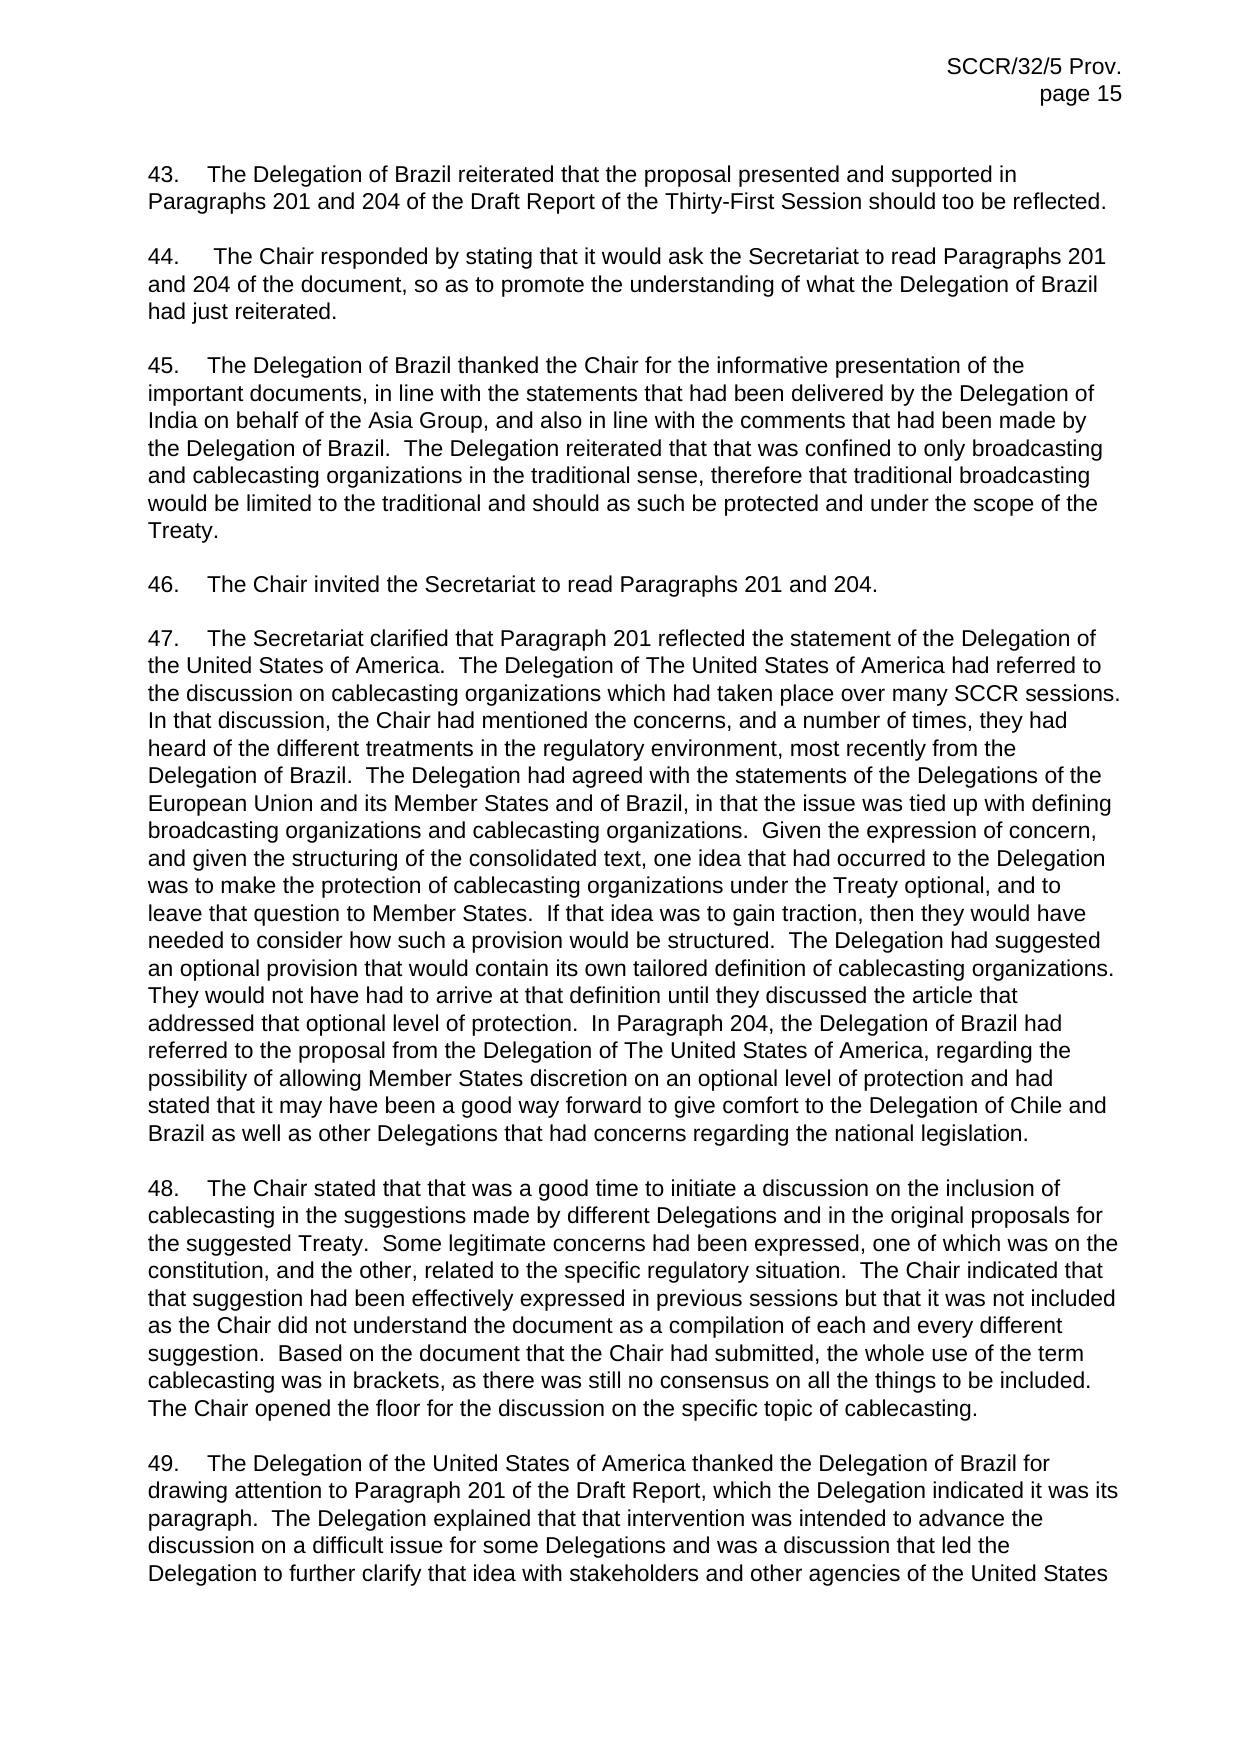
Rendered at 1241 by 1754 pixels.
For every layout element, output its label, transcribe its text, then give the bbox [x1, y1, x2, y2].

list The Secretariat clarified that Paragraph 201 reflected the statement of the Delegation of the United States of America. The Delegation of The United States of America had referred to the discussion on cablecasting organizations which had taken place over many SCCR sessions. In that discussion, the Chair had mentioned the concerns, and a number of times, they had heard of the different treatments in the regulatory environment, most recently from the Delegation of Brazil. The Delegation had agreed with the statements of the Delegations of the European Union and its Member States and of Brazil, in that the issue was tied up with defining broadcasting organizations and cablecasting organizations. Given the expression of concern, and given the structuring of the consolidated text, one idea that had occurred to the Delegation was to make the protection of cablecasting organizations under the Treaty optional, and to leave that question to Member States. If that idea was to gain traction, then they would have needed to consider how such a provision would be structured. The Delegation had suggested an optional provision that would contain its own tailored definition of cablecasting organizations. They would not have had to arrive at that definition until they discussed the article that addressed that optional level of protection. In Paragraph 204, the Delegation of Brazil had referred to the proposal from the Delegation of The United States of America, regarding the possibility of allowing Member States discretion on an optional level of protection and had stated that it may have been a good way forward to give comfort to the Delegation of Chile and Brazil as well as other Delegations that had concerns regarding the national legislation. [148, 624, 1122, 1146]
list The Chair stated that that was a good time to initiate a discussion on the inclusion of cablecasting in the suggestions made by different Delegations and in the original proposals for the suggested Treaty. Some legitimate concerns had been expressed, one of which was on the constitution, and the other, related to the specific regulatory situation. The Chair indicated that that suggestion had been effectively expressed in previous sessions but that it was not included as the Chair did not understand the document as a compilation of each and every different suggestion. Based on the document that the Chair had submitted, the whole use of the term cablecasting was in brackets, as there was still no consensus on all the things to be included. The Chair opened the floor for the discussion on the specific topic of cablecasting. [148, 1174, 1122, 1421]
list The Chair responded by stating that it would ask the Secretariat to read Paragraphs 201 and 204 of the document, so as to promote the understanding of what the Delegation of Brazil had just reiterated. [148, 242, 1122, 325]
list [148, 1449, 1122, 1586]
list The Chair invited the Secretariat to read Paragraphs 201 and 204. [148, 570, 1122, 597]
list The Delegation of Brazil thanked the Chair for the informative presentation of the important documents, in line with the statements that had been delivered by the Delegation of India on behalf of the Asia Group, and also in line with the comments that had been made by the Delegation of Brazil. The Delegation reiterated that that was confined to only broadcasting and cablecasting organizations in the traditional sense, therefore that traditional broadcasting would be limited to the traditional and should as such be protected and under the scope of the Treaty. [148, 351, 1122, 543]
list The Delegation of Brazil reiterated that the proposal presented and supported in Paragraphs 201 and 204 of the Draft Report of the Thirty-First Session should too be reflected. [148, 160, 1122, 215]
